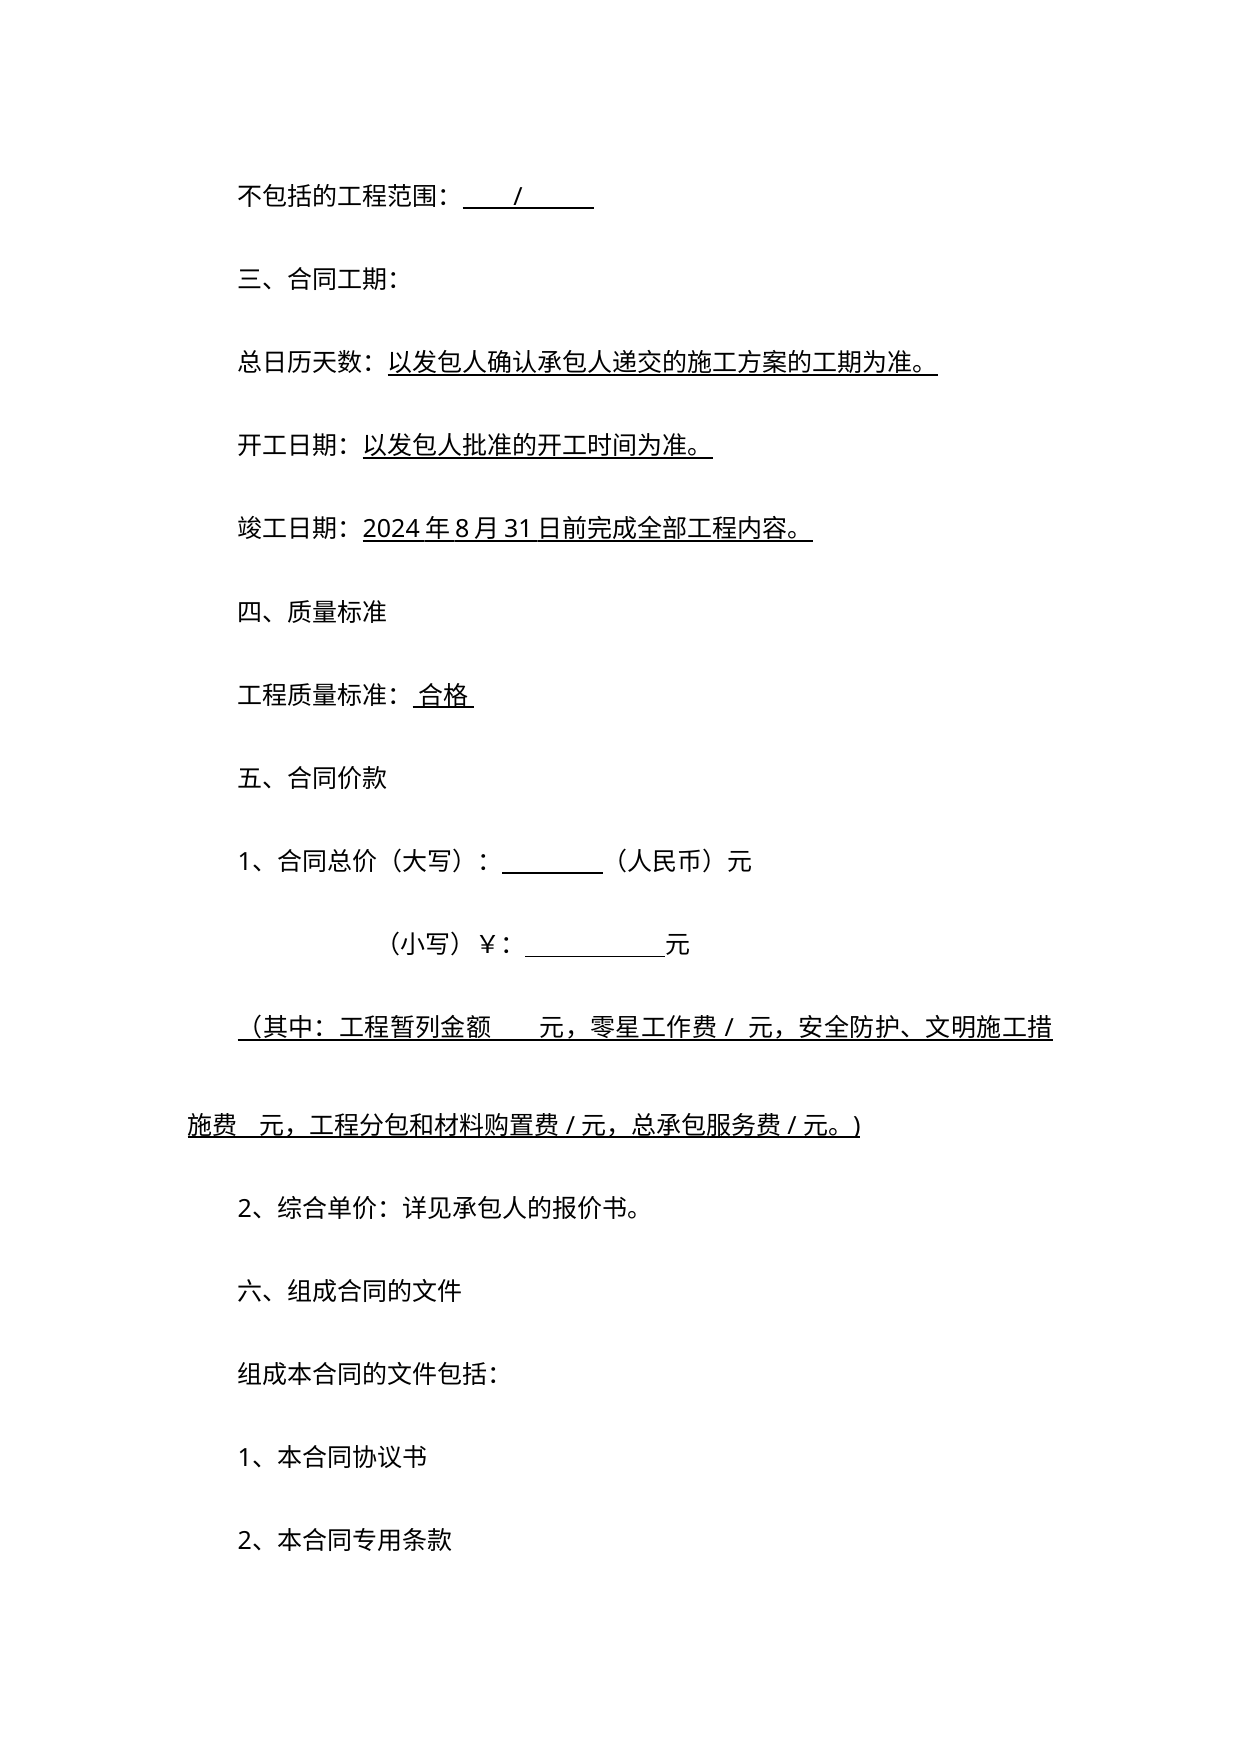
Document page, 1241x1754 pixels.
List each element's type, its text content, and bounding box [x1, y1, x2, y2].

text （小写）￥： 元 [187, 910, 1053, 975]
text 1、合同总价（大写）： （人民币）元 [187, 827, 1053, 892]
text 五、合同价款 [187, 744, 1053, 809]
text 开工日期：以发包人批准的开工时间为准。 [187, 411, 1053, 476]
text 工程质量标准： 合格 [187, 661, 1053, 726]
text 竣工日期：2024年8月31日前完成全部工程内容。 [187, 494, 1053, 559]
text 2、综合单价：详见承包人的报价书。 [187, 1174, 1053, 1239]
text （其中：工程暂列金额 元，零星工作费 / 元，安全防护、文明施工措施费 元，工程分包和材料购置费 / 元，总承包服务费 / 元。) [187, 993, 1053, 1156]
text 四、质量标准 [187, 578, 1053, 643]
text 1、本合同协议书 [187, 1423, 1053, 1488]
text 2、本合同专用条款 [187, 1506, 1053, 1571]
text 三、合同工期： [187, 245, 1053, 310]
text 六、组成合同的文件 [187, 1257, 1053, 1322]
text 总日历天数：以发包人确认承包人递交的施工方案的工期为准。 [187, 328, 1053, 393]
text 组成本合同的文件包括： [187, 1340, 1053, 1405]
text 不包括的工程范围： / [187, 162, 1053, 227]
